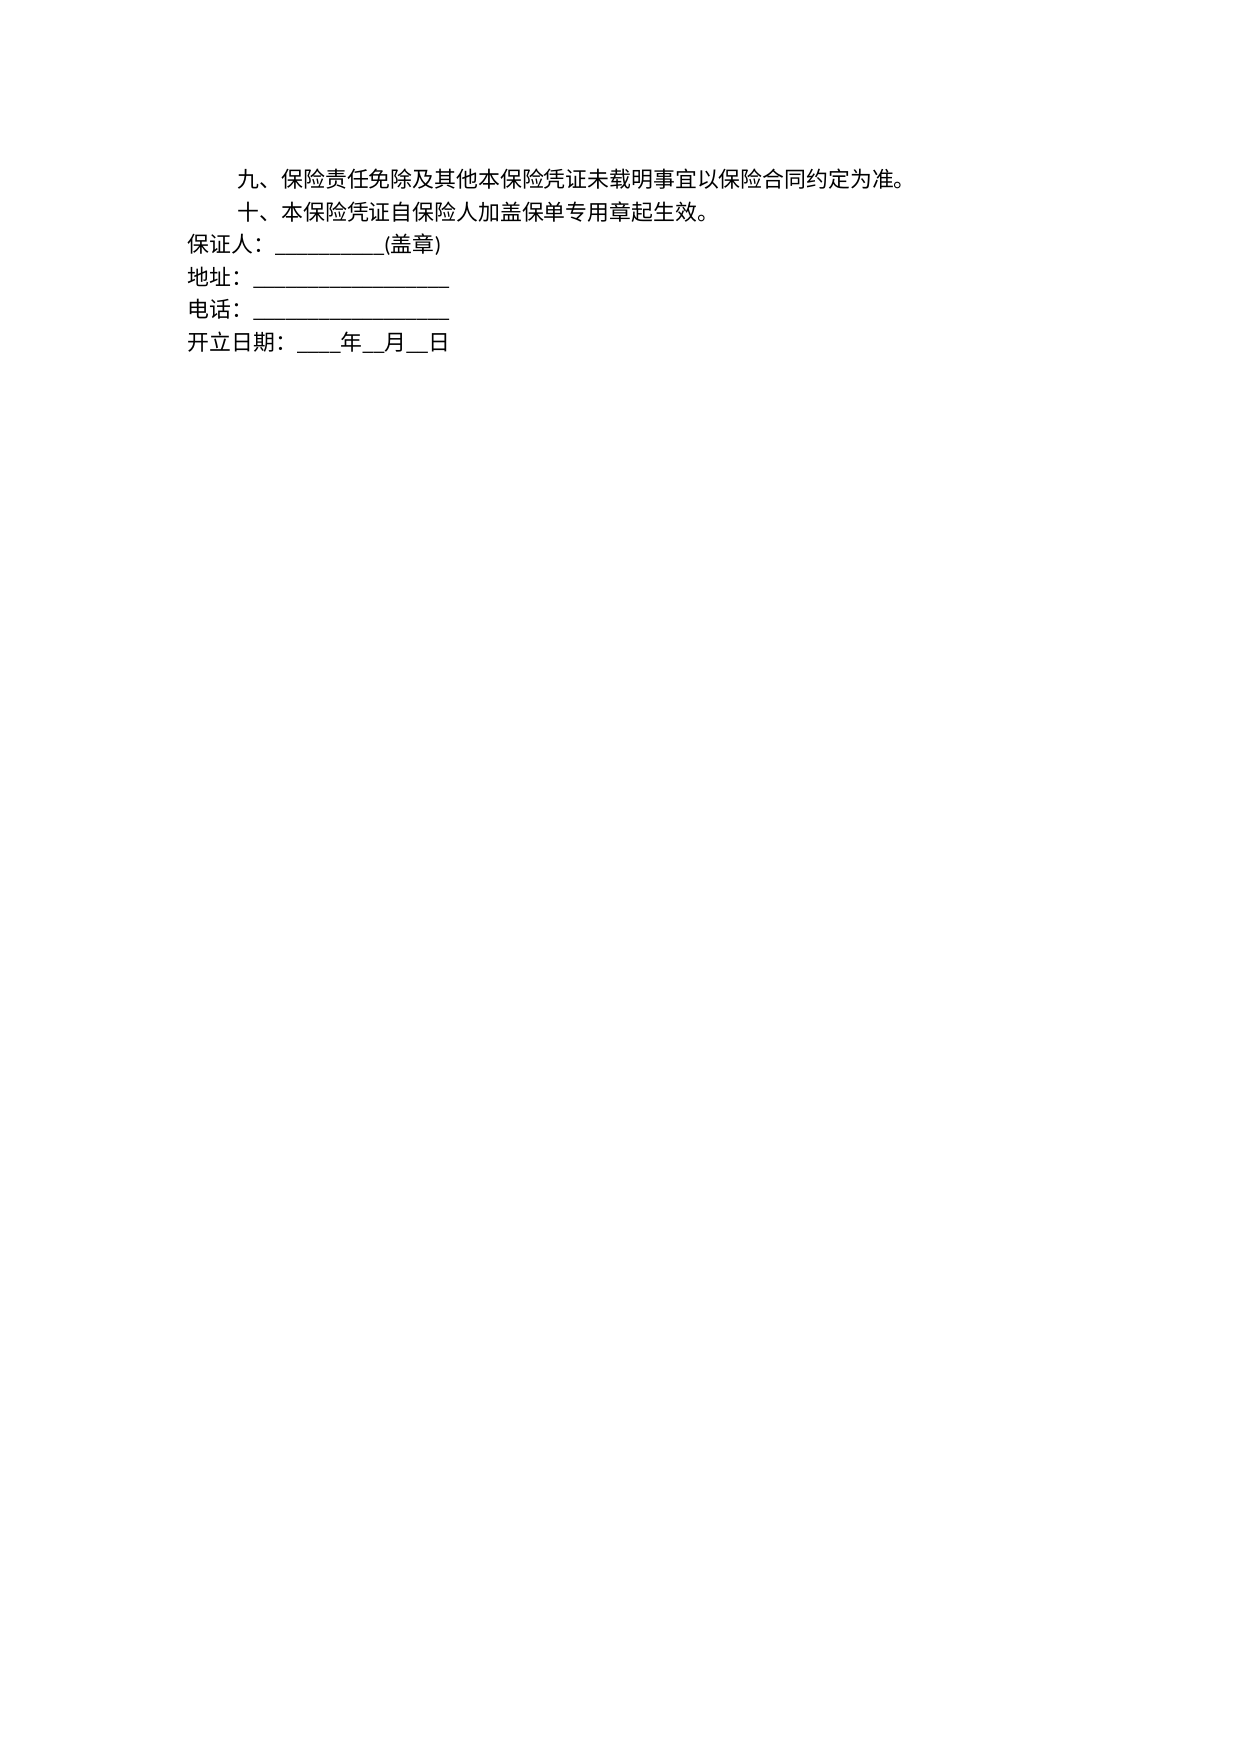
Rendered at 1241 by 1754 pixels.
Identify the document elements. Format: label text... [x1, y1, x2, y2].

text 电话：__________________ [187, 292, 1053, 324]
text 九、保险责任免除及其他本保险凭证未载明事宜以保险合同约定为准。 [187, 162, 1053, 194]
text 保证人：__________(盖章) [187, 227, 1053, 259]
text 十、本保险凭证自保险人加盖保单专用章起生效。 [187, 194, 1053, 227]
text 开立日期：____年__月__日 [187, 324, 1053, 357]
text 地址：__________________ [187, 259, 1053, 292]
